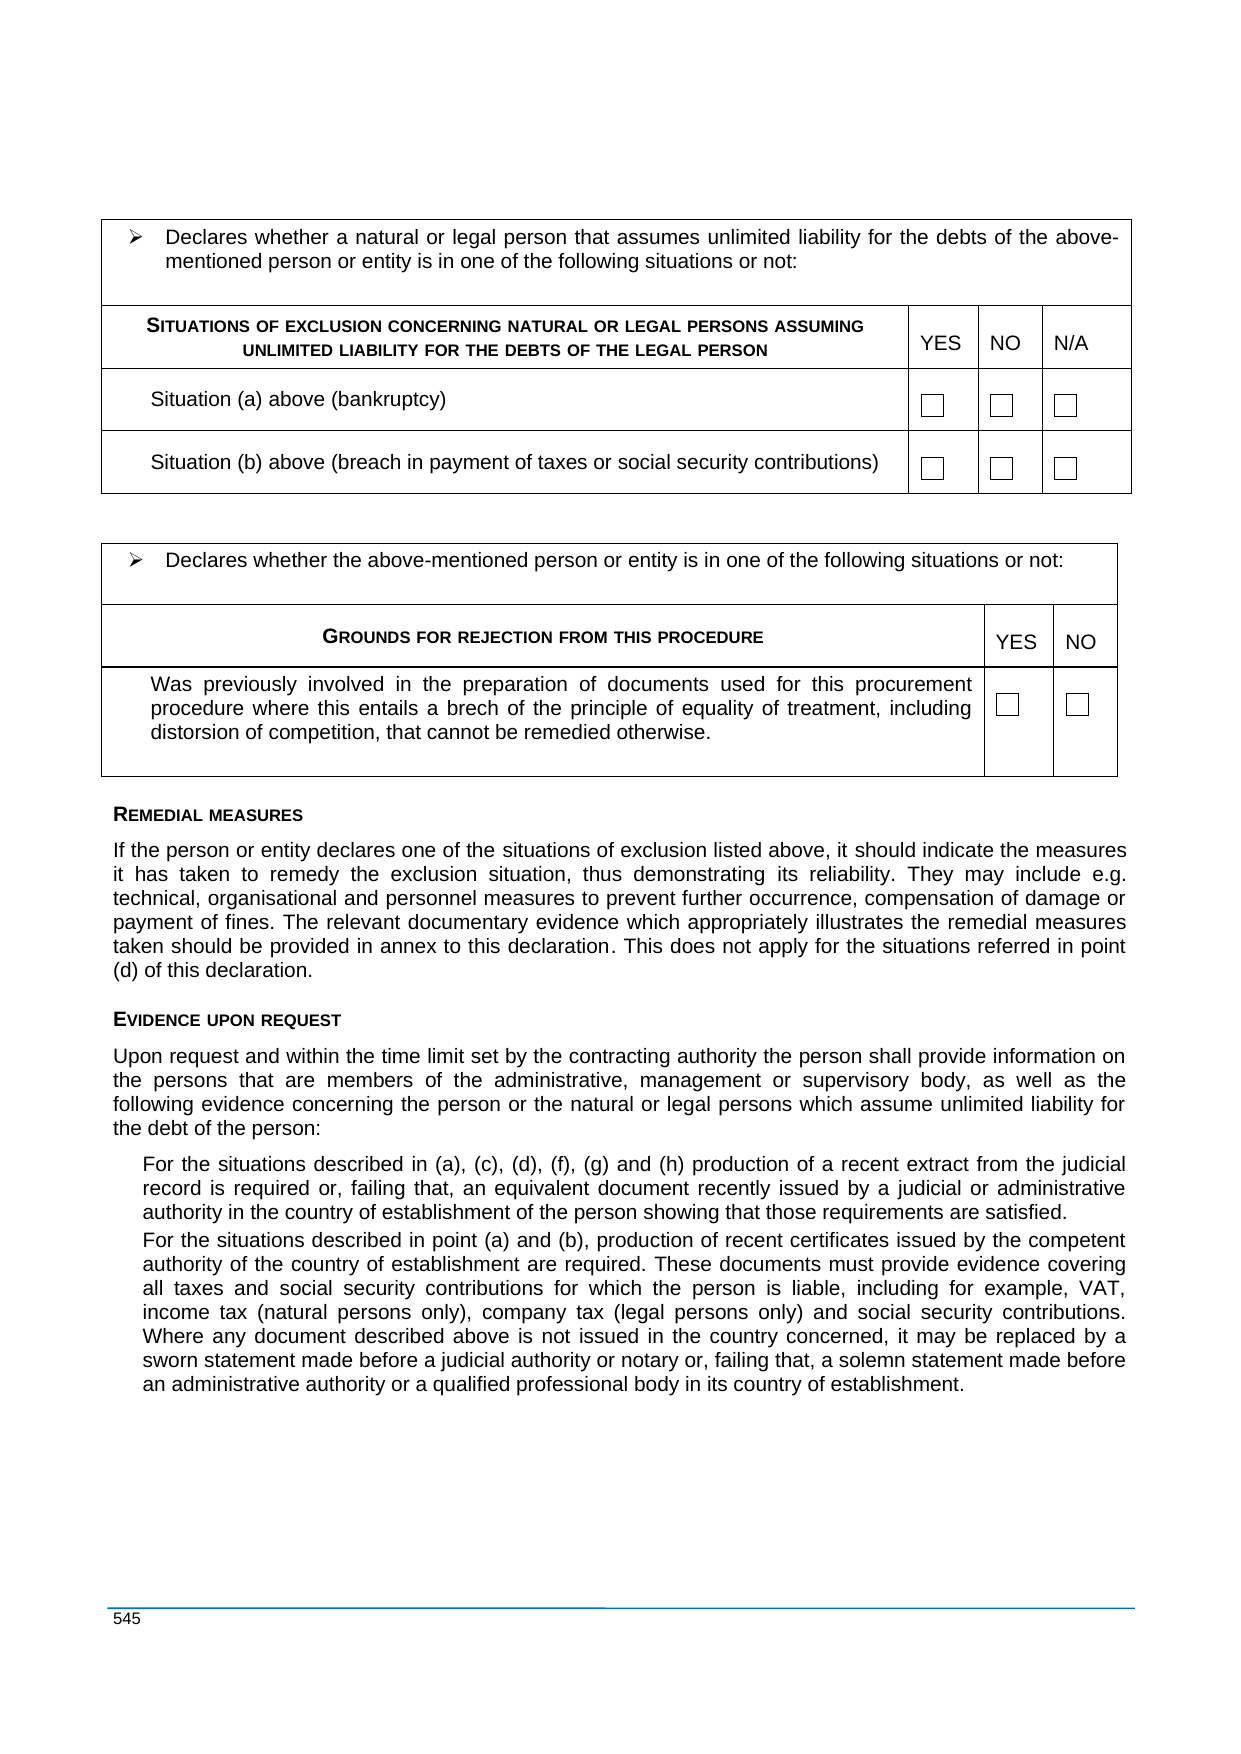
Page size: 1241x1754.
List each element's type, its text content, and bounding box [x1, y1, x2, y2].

table_cell [979, 369, 1042, 430]
text Remedial measures [113, 802, 1127, 826]
table_cell Situations of exclusion concerning natural or legal persons assuming unlimited liability for the debts of the legal person [102, 306, 908, 367]
table_cell [909, 369, 978, 430]
table_cell Was previously involved in the preparation of documents used for this procurement procedure where this entails a brech of the principle of equality of treatment, including distorsion of competition, that cannot be remedied otherwise. [102, 668, 984, 776]
table_cell Situation (a) above (bankruptcy) [102, 369, 908, 430]
table_cell Situation (b) above (breach in payment of taxes or social security contributions) [102, 431, 908, 492]
text Upon request and within the time limit set by the contracting authority the person shall provide information on the persons that are members of the administrative, management or supervisory body, as well as the following evidence concerning the person or the natural or legal persons which assume unlimited liability for the debt of the person: [113, 1043, 1127, 1139]
text If the person or entity declares one of the situations of exclusion listed above, it should indicate the measures it has taken to remedy the exclusion situation, thus demonstrating its reliability. They may include e.g. technical, organisational and personnel measures to prevent further occurrence, compensation of damage or payment of fines. The relevant documentary evidence which appropriately illustrates the remedial measures taken should be provided in annex to this declaration. This does not apply for the situations referred in point (d) of this declaration. [113, 838, 1127, 982]
table_cell [985, 668, 1053, 776]
table_header Declares whether a natural or legal person that assumes unlimited liability for the debts of the above-mentioned person or entity is in one of the following situations or not: [102, 220, 1131, 305]
text Evidence upon request [113, 1007, 1127, 1031]
table_cell YES [909, 306, 978, 367]
table_cell [1043, 369, 1131, 430]
table_cell Grounds for rejection from this procedure [102, 605, 984, 666]
text For the situations described in point (a) and (b), production of recent certificates issued by the competent authority of the country of establishment are required. These documents must provide evidence covering all taxes and social security contributions for which the person is liable, including for example, VAT, income tax (natural persons only), company tax (legal persons only) and social security contributions. Where any document described above is not issued in the country concerned, it may be replaced by a sworn statement made before a judicial authority or notary or, failing that, a solemn statement made before an administrative authority or a qualified professional body in its country of establishment. [142, 1228, 1127, 1396]
table_cell NO [1054, 605, 1117, 666]
table_cell NO [979, 306, 1042, 367]
table_cell [979, 431, 1042, 492]
table_cell [1043, 431, 1131, 492]
table_cell [909, 431, 978, 492]
table_cell N/A [1043, 306, 1131, 367]
table_header Declares whether the above-mentioned person or entity is in one of the following situations or not: [102, 544, 1117, 604]
text For the situations described in (a), (c), (d), (f), (g) and (h) production of a recent extract from the judicial record is required or, failing that, an equivalent document recently issued by a judicial or administrative authority in the country of establishment of the person showing that those requirements are satisfied. [142, 1152, 1127, 1224]
table_cell [1054, 668, 1117, 776]
table_cell YES [985, 605, 1053, 666]
